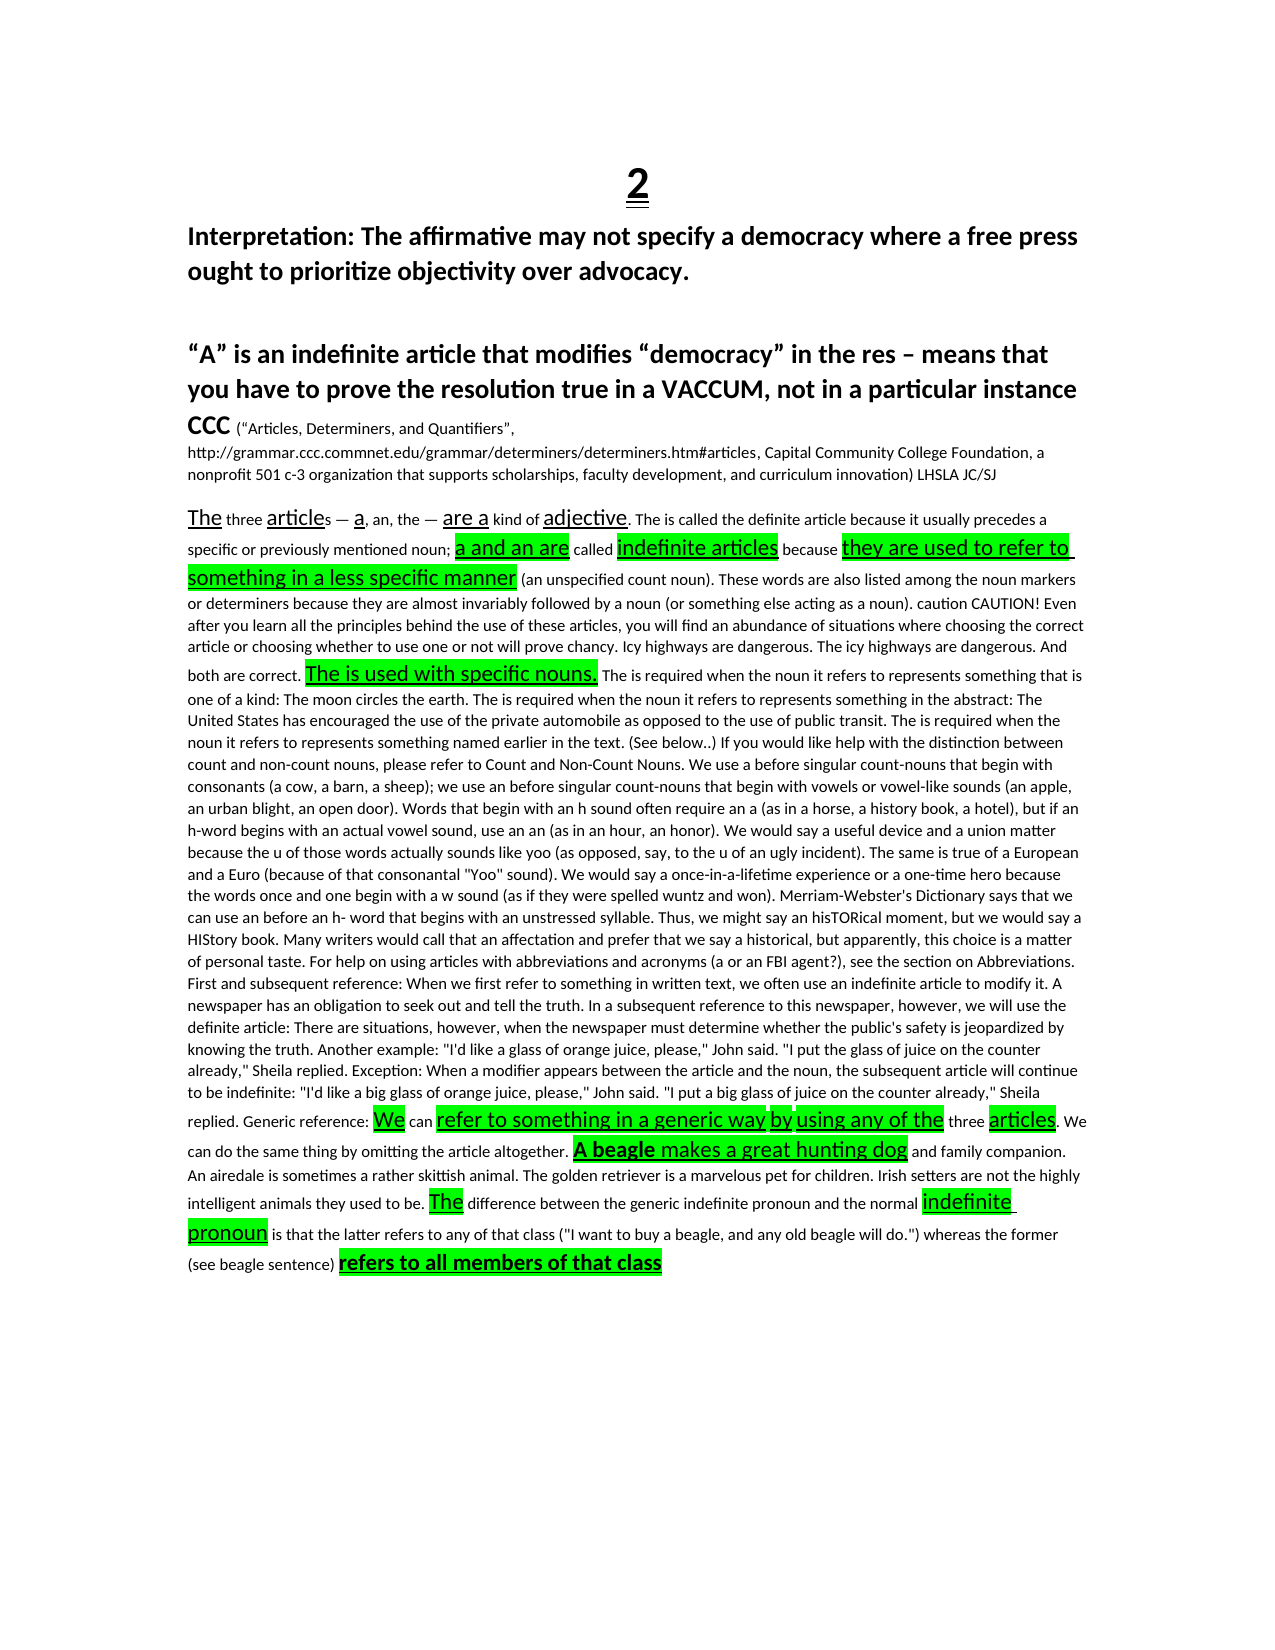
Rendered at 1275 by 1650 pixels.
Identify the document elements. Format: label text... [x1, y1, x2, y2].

subtitle Interpretation: The affirmative may not specify a democracy where a free press ought to prioritize objectivity over advocacy. [187, 219, 1087, 287]
text The three articles — a, an, the — are a kind of adjective. The is called the definite article because it usually precedes a specific or previously mentioned noun; a and an are called indefinite articles because they are used to refer to something in a less specific manner (an unspecified count noun). These words are also listed among the noun markers or determiners because they are almost invariably followed by a noun (or something else acting as a noun). caution CAUTION! Even after you learn all the principles behind the use of these articles, you will find an abundance of situations where choosing the correct article or choosing whether to use one or not will prove chancy. Icy highways are dangerous. The icy highways are dangerous. And both are correct. The is used with specific nouns. The is required when the noun it refers to represents something that is one of a kind: The moon circles the earth. The is required when the noun it refers to represents something in the abstract: The United States has encouraged the use of the private automobile as opposed to the use of public transit. The is required when the noun it refers to represents something named earlier in the text. (See below..) If you would like help with the distinction between count and non-count nouns, please refer to Count and Non-Count Nouns. We use a before singular count-nouns that begin with consonants (a cow, a barn, a sheep); we use an before singular count-nouns that begin with vowels or vowel-like sounds (an apple, an urban blight, an open door). Words that begin with an h sound often require an a (as in a horse, a history book, a hotel), but if an h-word begins with an actual vowel sound, use an an (as in an hour, an honor). We would say a useful device and a union matter because the u of those words actually sounds like yoo (as opposed, say, to the u of an ugly incident). The same is true of a European and a Euro (because of that consonantal "Yoo" sound). We would say a once-in-a-lifetime experience or a one-time hero because the words once and one begin with a w sound (as if they were spelled wuntz and won). Merriam-Webster's Dictionary says that we can use an before an h- word that begins with an unstressed syllable. Thus, we might say an hisTORical moment, but we would say a HIStory book. Many writers would call that an affectation and prefer that we say a historical, but apparently, this choice is a matter of personal taste. For help on using articles with abbreviations and acronyms (a or an FBI agent?), see the section on Abbreviations. First and subsequent reference: When we first refer to something in written text, we often use an indefinite article to modify it. A newspaper has an obligation to seek out and tell the truth. In a subsequent reference to this newspaper, however, we will use the definite article: There are situations, however, when the newspaper must determine whether the public's safety is jeopardized by knowing the truth. Another example: "I'd like a glass of orange juice, please," John said. "I put the glass of juice on the counter already," Sheila replied. Exception: When a modifier appears between the article and the noun, the subsequent article will continue to be indefinite: "I'd like a big glass of orange juice, please," John said. "I put a big glass of juice on the counter already," Sheila replied. Generic reference: We can refer to something in a generic way by using any of the three articles. We can do the same thing by omitting the article altogether. A beagle makes a great hunting dog and family companion. An airedale is sometimes a rather skittish animal. The golden retriever is a marvelous pet for children. Irish setters are not the highly intelligent animals they used to be. The difference between the generic indefinite pronoun and the normal indefinite pronoun is that the latter refers to any of that class ("I want to buy a beagle, and any old beagle will do.") whereas the former (see beagle sentence) refers to all members of that class [187, 503, 1087, 1276]
subtitle 2 [187, 154, 1087, 210]
subtitle “A” is an indefinite article that modifies “democracy” in the res – means that you have to prove the resolution true in a VACCUM, not in a particular instance [187, 337, 1087, 405]
text CCC (“Articles, Determiners, and Quantifiers”, http://grammar.ccc.commnet.edu/grammar/determiners/determiners.htm#articles, Capital Community College Foundation, a nonprofit 501 c-3 organization that supports scholarships, faculty development, and curriculum innovation) LHSLA JC/SJ [187, 408, 1087, 485]
